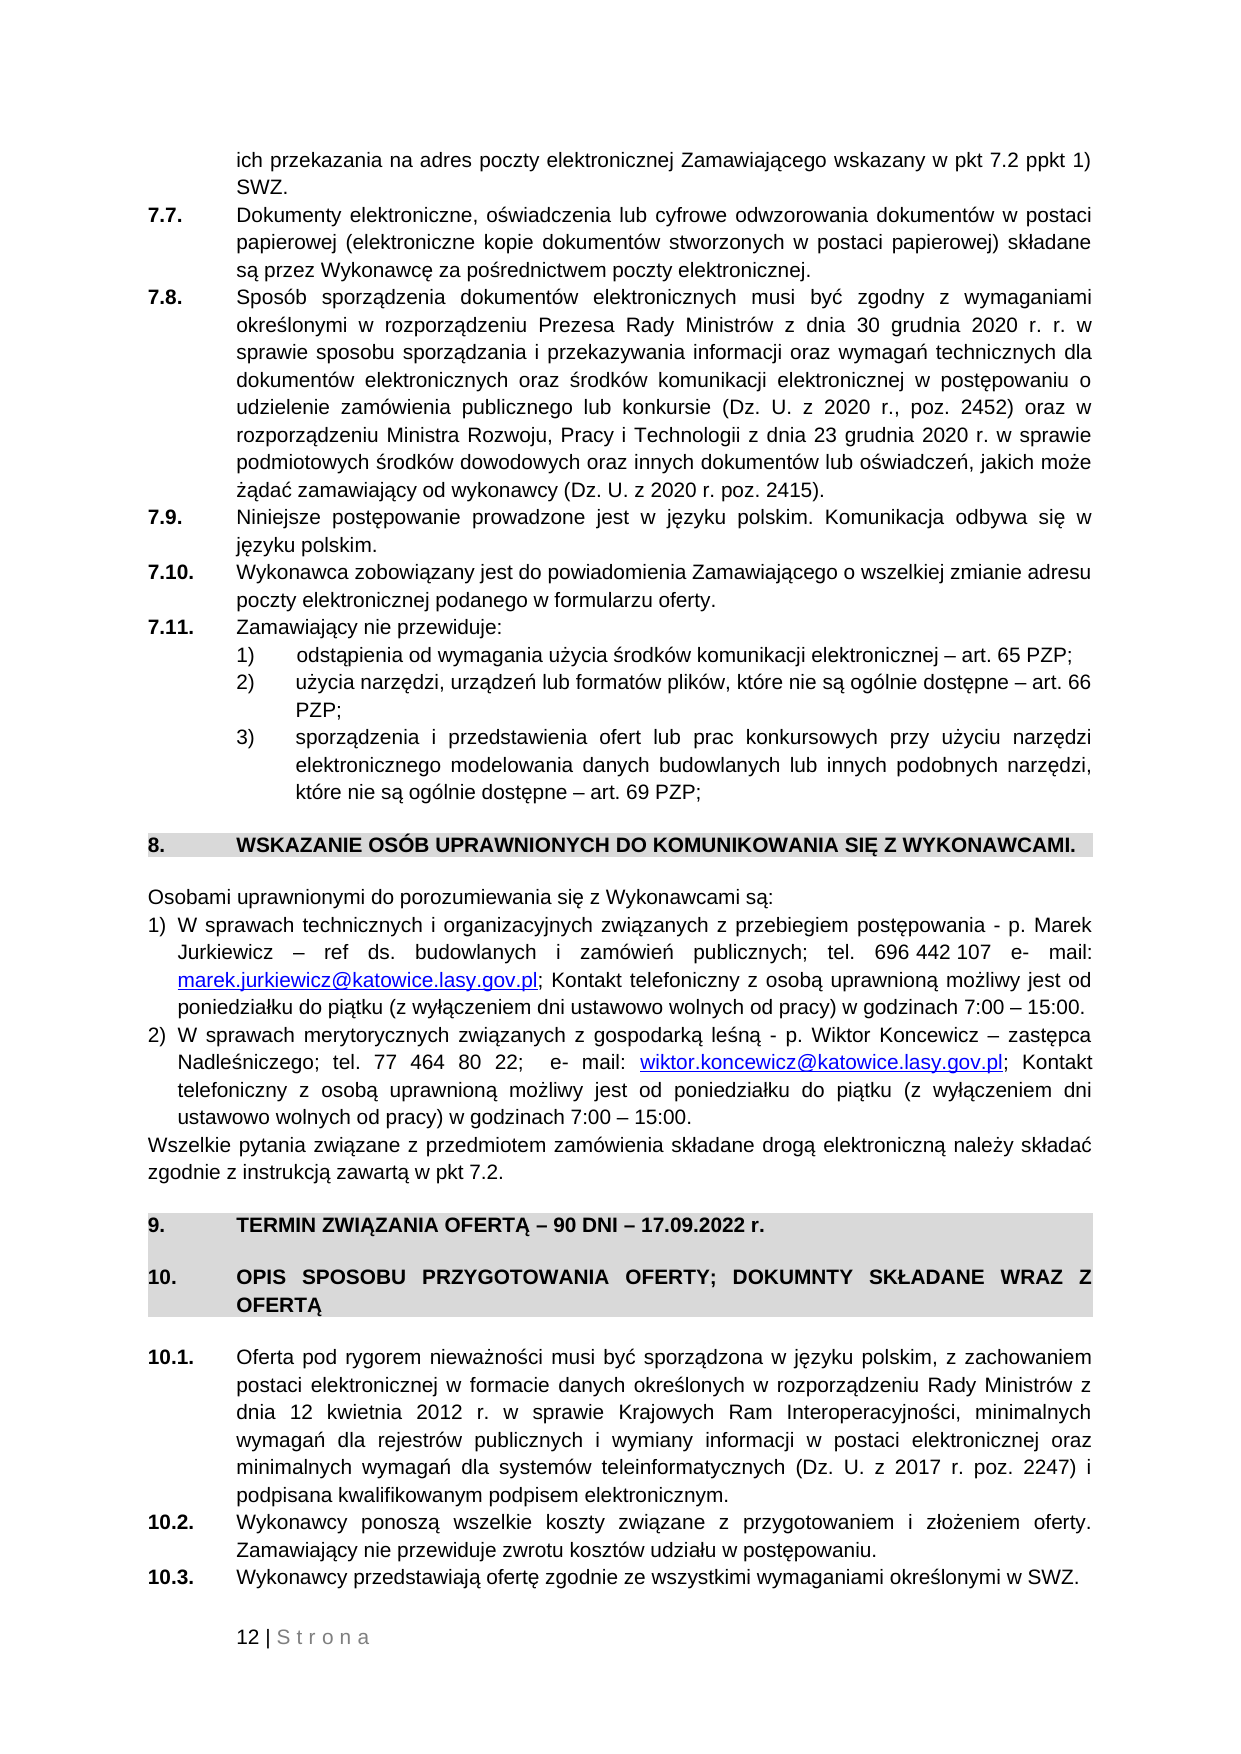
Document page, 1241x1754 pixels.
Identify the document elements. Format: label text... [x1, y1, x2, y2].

text Wykonawcy przedstawiają ofertę zgodnie ze wszystkimi wymaganiami określonymi w SWZ. [148, 1565, 1093, 1589]
text Zamawiający nie przewiduje: [148, 615, 1093, 639]
list W sprawach technicznych i organizacyjnych związanych z przebiegiem postępowania - p. Marek Jurkiewicz – ref ds. budowlanych i zamówień publicznych; tel. 696 442 107 e- mail: marek.jurkiewicz@katowice.lasy.gov.pl; Kontakt telefoniczny z osobą uprawnioną możliwy jest od poniedziałku do piątku (z wyłączeniem dni ustawowo wolnych od pracy) w godzinach 7:00 – 15:00. [148, 913, 1093, 1019]
text Niniejsze postępowanie prowadzone jest w języku polskim. Komunikacja odbywa się w języku polskim. [148, 505, 1093, 557]
text użycia narzędzi, urządzeń lub formatów plików, które nie są ogólnie dostępne – art. 66 PZP; [236, 670, 1093, 722]
text Osobami uprawnionymi do porozumiewania się z Wykonawcami są: [148, 885, 1093, 909]
text Dokumenty elektroniczne, oświadczenia lub cyfrowe odwzorowania dokumentów w postaci papierowej (elektroniczne kopie dokumentów stworzonych w postaci papierowej) składane są przez Wykonawcę za pośrednictwem poczty elektronicznej. [148, 203, 1093, 282]
subtitle WSKAZANIE OSÓB UPRAWNIONYCH DO KOMUNIKOWANIA SIĘ Z WYKONAWCAMI. [148, 833, 1093, 857]
subtitle TERMIN ZWIĄZANIA OFERTĄ – 90 DNI – 17.09.2022 r. [148, 1213, 1093, 1237]
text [148, 148, 1093, 199]
list odstąpienia od wymagania użycia środków komunikacji elektronicznej – art. 65 PZP; [236, 643, 1093, 667]
text sporządzenia i przedstawienia ofert lub prac konkursowych przy użyciu narzędzi elektronicznego modelowania danych budowlanych lub innych podobnych narzędzi, które nie są ogólnie dostępne – art. 69 PZP; [236, 725, 1093, 804]
text Oferta pod rygorem nieważności musi być sporządzona w języku polskim, z zachowaniem postaci elektronicznej w formacie danych określonych w rozporządzeniu Rady Ministrów z dnia 12 kwietnia 2012 r. w sprawie Krajowych Ram Interoperacyjności, minimalnych wymagań dla rejestrów publicznych i wymiany informacji w postaci elektronicznej oraz minimalnych wymagań dla systemów teleinformatycznych (Dz. U. z 2017 r. poz. 2247) i podpisana kwalifikowanym podpisem elektronicznym. [148, 1345, 1093, 1507]
text Wykonawca zobowiązany jest do powiadomienia Zamawiającego o wszelkiej zmianie adresu poczty elektronicznej podanego w formularzu oferty. [148, 560, 1093, 612]
list Wszelkie pytania związane z przedmiotem zamówienia składane drogą elektroniczną należy składać zgodnie z instrukcją zawartą w pkt 7.2. [148, 1133, 1093, 1184]
subtitle OPIS SPOSOBU PRZYGOTOWANIA OFERTY; DOKUMNTY SKŁADANE WRAZ Z OFERTĄ [148, 1265, 1093, 1317]
list W sprawach merytorycznych związanych z gospodarką leśną - p. Wiktor Koncewicz – zastępca Nadleśniczego; tel. 77 464 80 22; e- mail: wiktor.koncewicz@katowice.lasy.gov.pl; Kontakt telefoniczny z osobą uprawnioną możliwy jest od poniedziałku do piątku (z wyłączeniem dni ustawowo wolnych od pracy) w godzinach 7:00 – 15:00. [148, 1023, 1093, 1129]
text Sposób sporządzenia dokumentów elektronicznych musi być zgodny z wymaganiami określonymi w rozporządzeniu Prezesa Rady Ministrów z dnia 30 grudnia 2020 r. r. w sprawie sposobu sporządzania i przekazywania informacji oraz wymagań technicznych dla dokumentów elektronicznych oraz środków komunikacji elektronicznej w postępowaniu o udzielenie zamówienia publicznego lub konkursie (Dz. U. z 2020 r., poz. 2452) oraz w rozporządzeniu Ministra Rozwoju, Pracy i Technologii z dnia 23 grudnia 2020 r. w sprawie podmiotowych środków dowodowych oraz innych dokumentów lub oświadczeń, jakich może żądać zamawiający od wykonawcy (Dz. U. z 2020 r. poz. 2415). [148, 285, 1093, 502]
text Wykonawcy ponoszą wszelkie koszty związane z przygotowaniem i złożeniem oferty. Zamawiający nie przewiduje zwrotu kosztów udziału w postępowaniu. [148, 1510, 1093, 1562]
